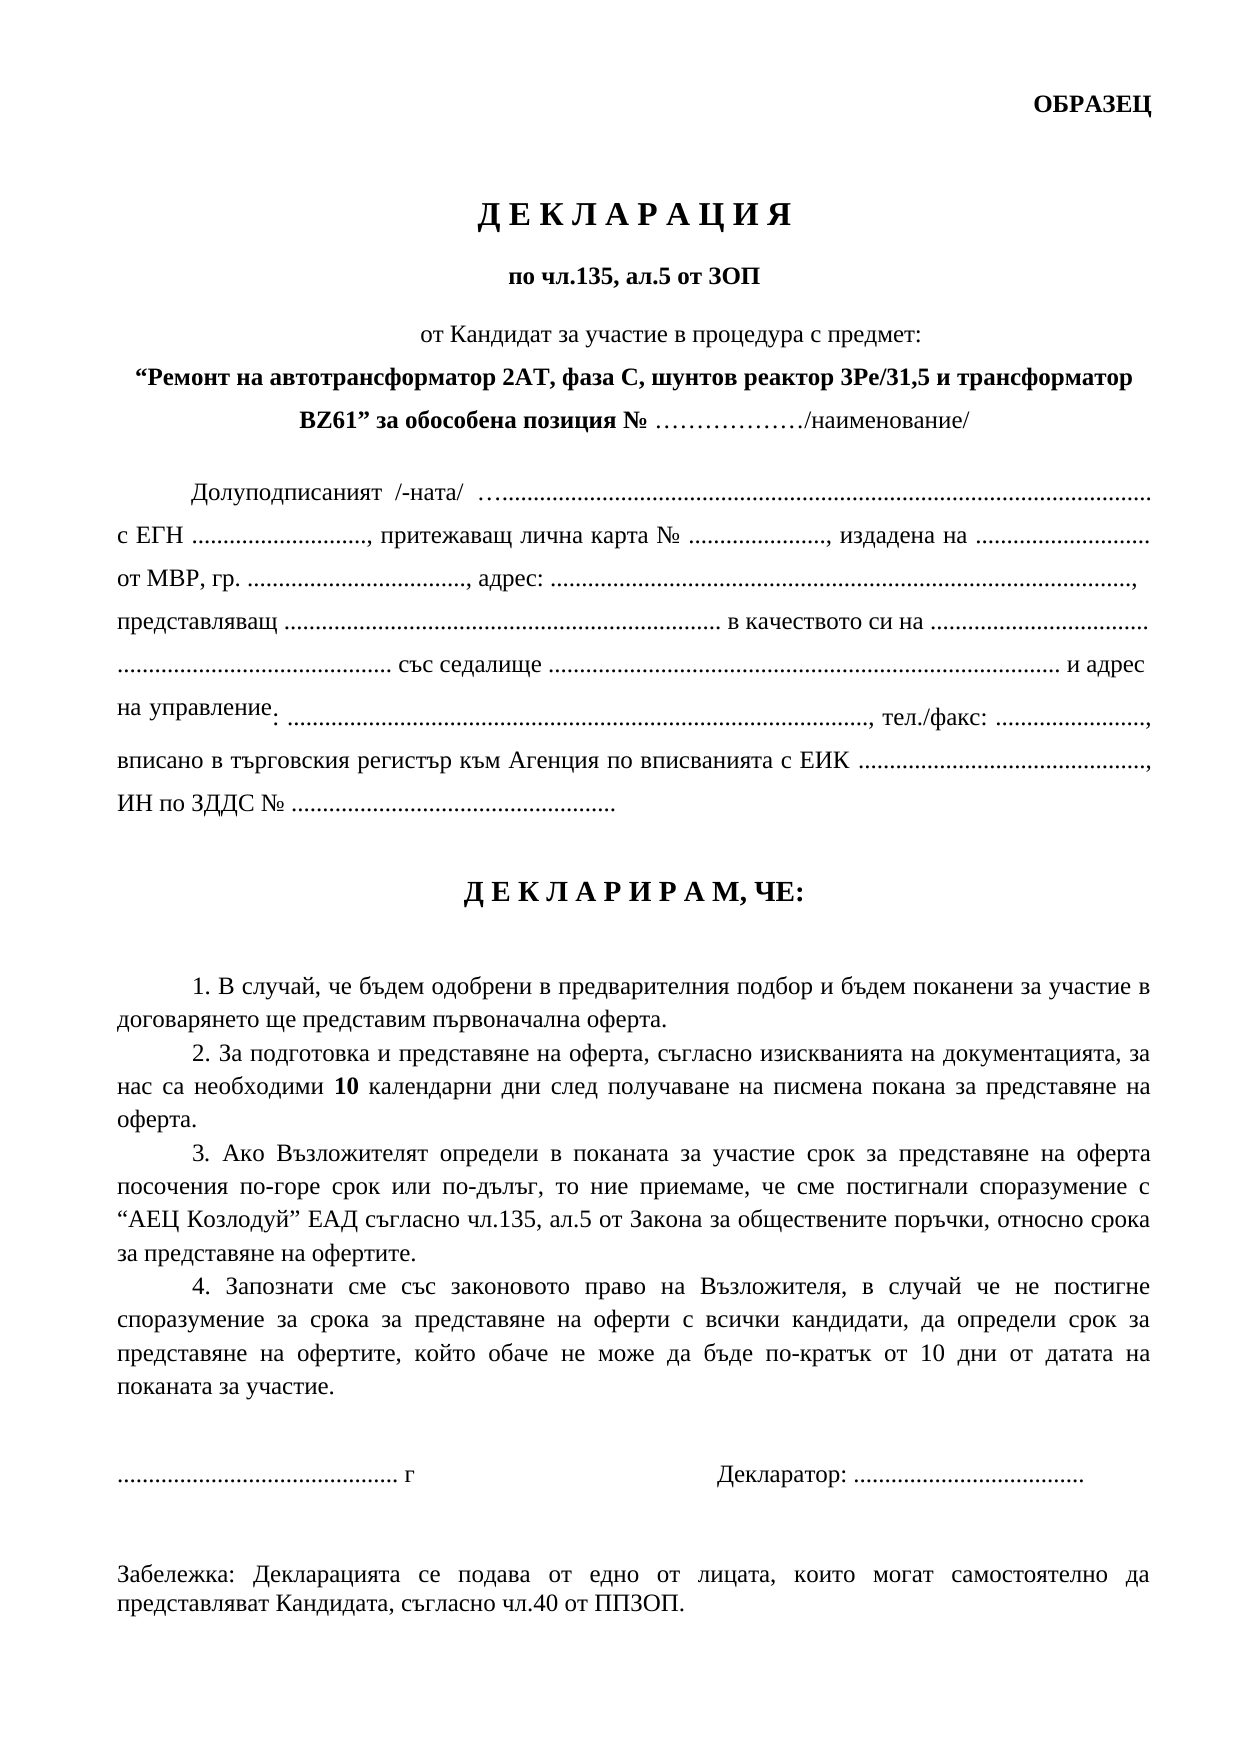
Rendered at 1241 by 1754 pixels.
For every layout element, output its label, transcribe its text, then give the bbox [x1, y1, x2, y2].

title ОБРАЗЕЦ [117, 89, 1152, 117]
text 4. Запознати сме със законовото право на Възложителя, в случай че не постигне споразумение за срока за представяне на оферти с всички кандидати, да определи срок за представяне на офертите, който обаче не може да бъде по-кратък от 10 дни от датата на поканата за участие. [117, 1268, 1152, 1401]
subtitle Д Е К Л А Р И Р А М, ЧЕ: [117, 874, 1152, 908]
text Долуподписаният /-ната/ …........................................................................................................ с ЕГН ............................, притежаващ лична карта № ......................, издадена на ............................ от МВР, гр. ..................................., адрес: ............................................................................................., [117, 477, 1152, 592]
text ............................................. г Декларатор: ..................................... [117, 1459, 1152, 1487]
text ............................................ със седалище .................................................................................. и адрес [117, 649, 1152, 678]
text 1. В случай, че бъдем одобрени в предварителния подбор и бъдем поканени за участие в договарянето ще представим първоначална оферта. [117, 968, 1152, 1034]
title Д Е К Л А Р А Ц И Я [117, 194, 1152, 232]
text представляващ ...................................................................... в качеството си на ................................... [117, 606, 1152, 635]
text 3. Ако Възложителят определи в поканата за участие срок за представяне на оферта посочения по-горе срок или по-дълъг, то ние приемаме, че сме постигнали споразумение с “АЕЦ Козлодуй” ЕАД съгласно чл.135, ал.5 от Закона за обществените поръчки, относно срока за представяне на офертите. [117, 1134, 1152, 1268]
text по чл.135, ал.5 от ЗОП [117, 261, 1152, 290]
text “Ремонт на автотрансформатор 2АТ, фаза С, шунтов реактор 3Ре/31,5 и трансформатор BZ61” за обособена позиция № ………………/наименование/ [117, 362, 1152, 434]
text от Кандидат за участие в процедура с предмет: [191, 319, 1152, 347]
text 2. За подготовка и представяне на оферта, съгласно изискванията на документацията, за нас са необходими 10 календарни дни след получаване на писмена покана за представяне на оферта. [117, 1034, 1152, 1134]
text Забележка: Декларацията се подава от едно от лицата, които могат самостоятелно да представляват Кандидата, съгласно чл.40 от ППЗОП. [117, 1559, 1152, 1617]
text на управление: ............................................................................................., тел./факс: ........................, вписано в търговския регистър към Агенция по вписванията с ЕИК .............................................., ИН по ЗДДС № .................................................... [117, 692, 1152, 817]
